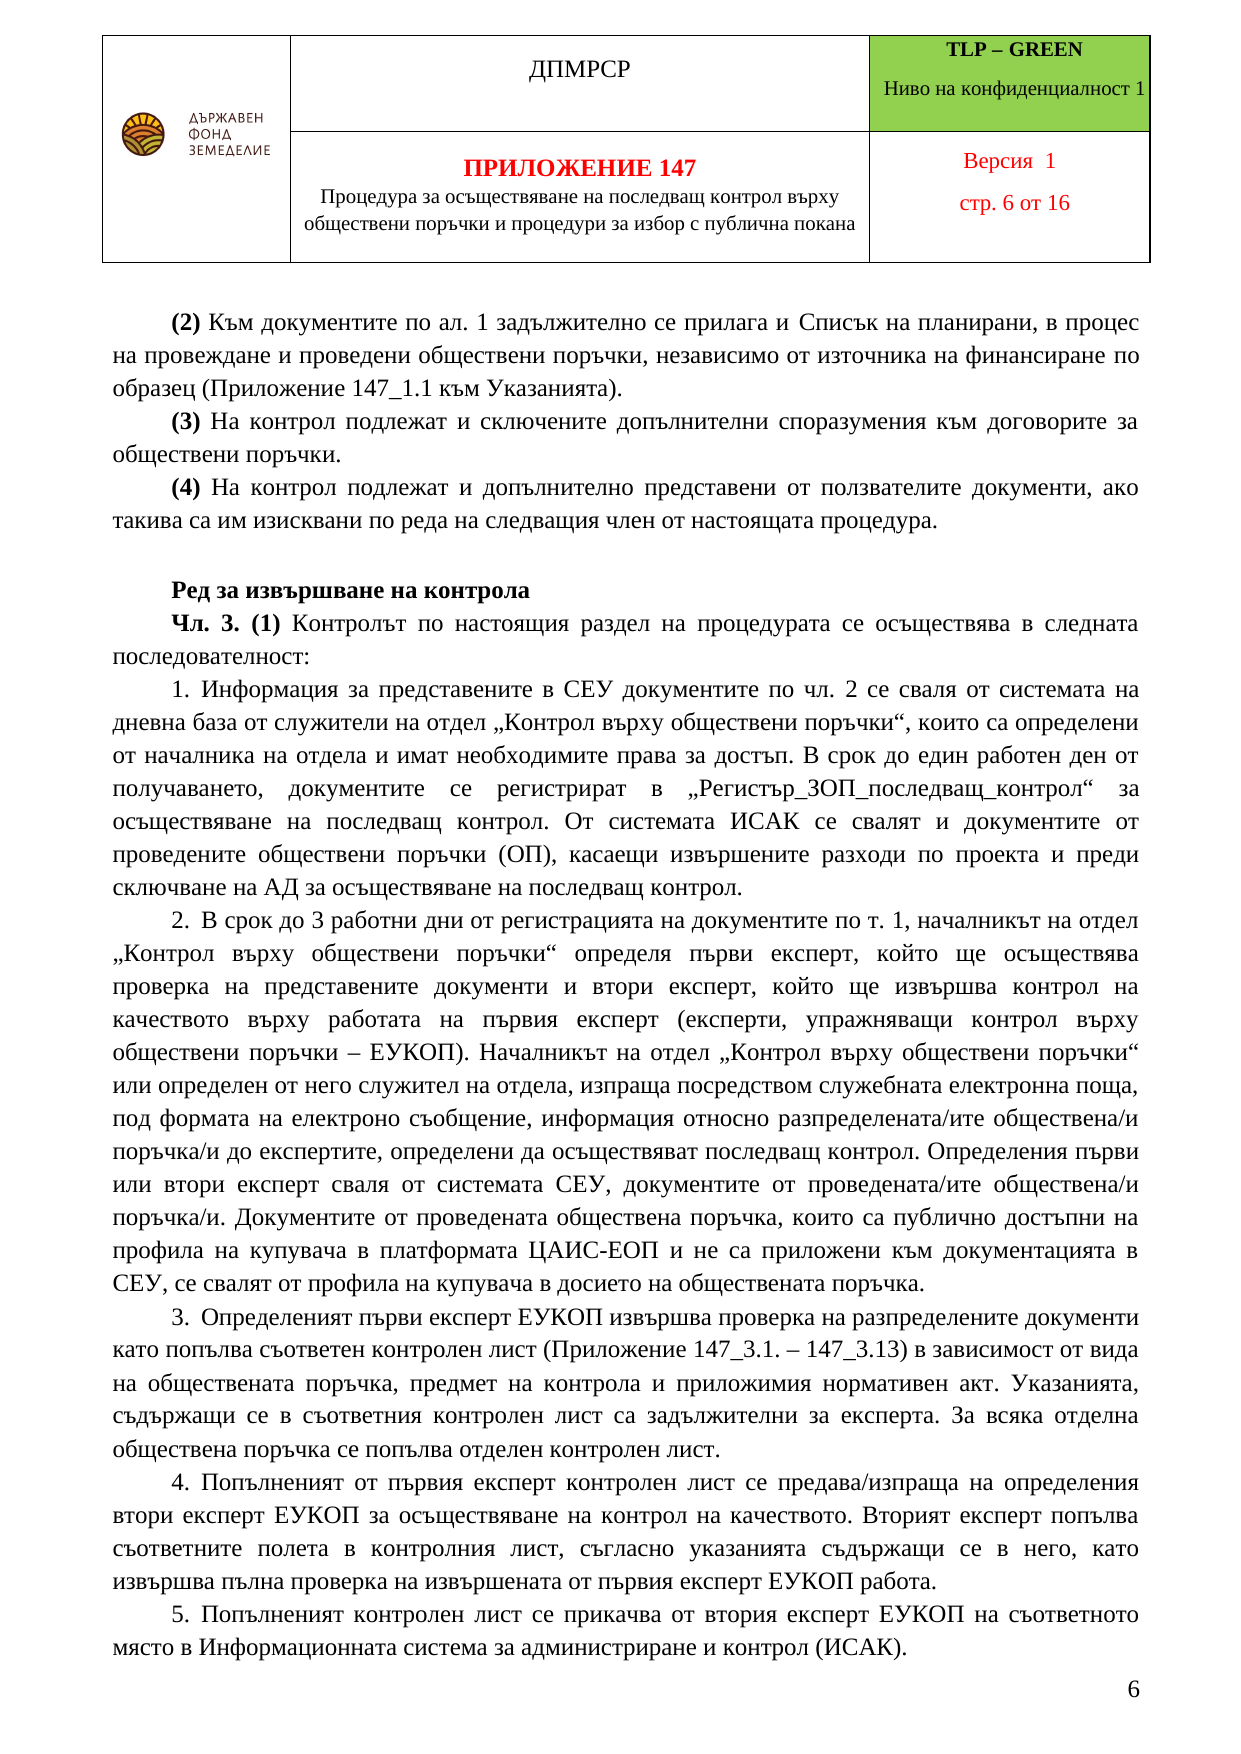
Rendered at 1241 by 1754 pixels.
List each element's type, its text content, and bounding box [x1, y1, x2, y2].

text (4) На контрол подлежат и допълнително представени от ползвателите документи, ако такива са им изисквани по реда на следващия член от настоящата процедура. [112, 472, 1140, 534]
picture [120, 111, 272, 157]
list Определеният първи експерт ЕУКОП извършва проверка на разпределените документи като попълва съответен контролен лист (Приложение 147_3.1. – 147_3.13) в зависимост от вида на обществената поръчка, предмет на контрола и приложимия нормативен акт. Указанията, съдържащи се в съответния контролен лист са задължителни за експерта. За всяка отделна обществена поръчка се попълва отделен контролен лист. [112, 1302, 1140, 1462]
list Информация за представените в СЕУ документите по чл. 2 се сваля от системата на дневна база от служители на отдел „Контрол върху обществени поръчки“, които са определени от началника на отдела и имат необходимите права за достъп. В срок до един работен ден от получаването, документите се регистрират в „Регистър_ЗОП_последващ_контрол“ за осъществяване на последващ контрол. От системата ИСАК се свалят и документите от проведените обществени поръчки (ОП), касаещи извършените разходи по проекта и преди сключване на АД за осъществяване на последващ контрол. [112, 674, 1140, 901]
list Попълненият контролен лист се прикачва от втория експерт ЕУКОП на съответното място в Информационната система за администриране и контрол (ИСАК). [112, 1599, 1140, 1661]
list Попълненият от първия експерт контролен лист се предава/изпраща на определения втори експерт ЕУКОП за осъществяване на контрол на качеството. Вторият експерт попълва съответните полета в контролния лист, съгласно указанията съдържащи се в него, като извършва пълна проверка на извършената от първия експерт ЕУКОП работа. [112, 1467, 1140, 1594]
text Чл. 3. (1) Контролът по настоящия раздел на процедурата се осъществява в следната последователност: [112, 608, 1140, 670]
list В срок до 3 работни дни от регистрацията на документите по т. 1, началникът на отдел „Контрол върху обществени поръчки“ определя първи експерт, който ще осъществява проверка на представените документи и втори експерт, който ще извършва контрол на качеството върху работата на първия експерт (експерти, упражняващи контрол върху обществени поръчки – ЕУКОП). Началникът на отдел „Контрол върху обществени поръчки“ или определен от него служител на отдела, изпраща посредством служебната електронна поща, под формата на електроно съобщение, информация относно разпределената/ите обществена/и поръчка/и до експертите, определени да осъществяват последващ контрол. Определения първи или втори експерт сваля от системата СЕУ, документите от проведената/ите обществена/и поръчка/и. Документите от проведената обществена поръчка, които са публично достъпни на профила на купувача в платформата ЦАИС-ЕОП и не са приложени към документацията в СЕУ, се свалят от профила на купувача в досието на обществената поръчка. [112, 905, 1140, 1297]
subtitle Ред за извършване на контрола [112, 575, 1140, 604]
text (2) Към документите по ал. 1 задължително се прилага и Списък на планирани, в процес на провеждане и проведени обществени поръчки, независимо от източника на финансиране по образец (Приложение 147_1.1 към Указанията). [112, 307, 1140, 402]
text (3) На контрол подлежат и сключените допълнителни споразумения към договорите за обществени поръчки. [112, 406, 1140, 468]
